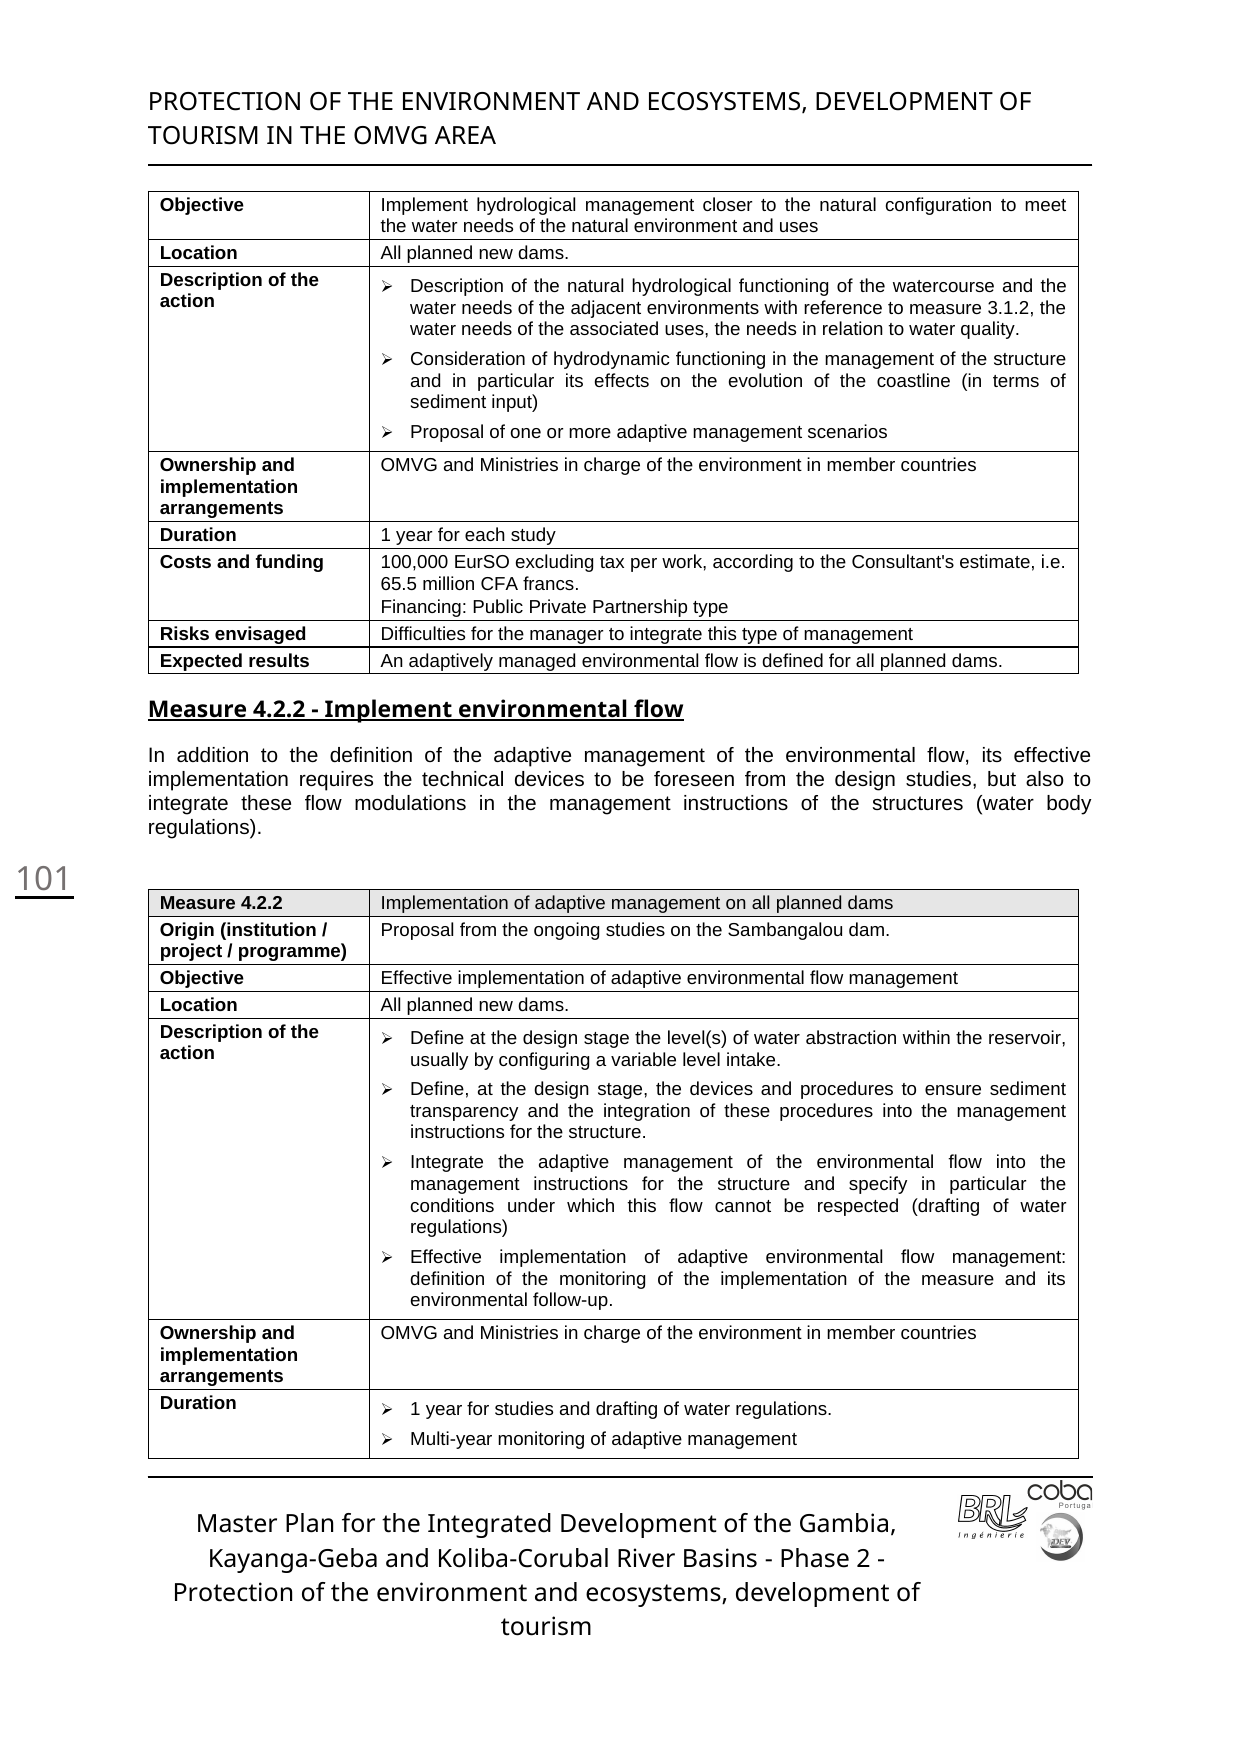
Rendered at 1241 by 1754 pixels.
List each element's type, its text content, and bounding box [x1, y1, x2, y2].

table_cell Ownership and implementation arrangements [149, 1320, 369, 1389]
text In addition to the definition of the adaptive management of the environmental flow, its effective implementation requires the technical devices to be foreseen from the design studies, but also to integrate these flow modulations in the management instructions of the structures (water body regulations). [148, 743, 1092, 839]
table_cell OMVG and Ministries in charge of the environment in member countries [370, 452, 1078, 521]
table_cell Proposal from the ongoing studies on the Sambangalou dam. [370, 917, 1078, 964]
table_cell All planned new dams. [370, 992, 1078, 1017]
text Measure 4.2.2 - Implement environmental flow [148, 693, 1092, 724]
table_cell Origin (institution / project / programme) [149, 917, 369, 964]
table_cell Difficulties for the manager to integrate this type of management [370, 621, 1078, 646]
table_cell 100,000 EurSO excluding tax per work, according to the Consultant's estimate, i.e. 65.5 million CFA francs. Financing: Public Private Partnership type [370, 549, 1078, 619]
table_header Measure 4.2.2 [149, 890, 369, 916]
table_cell 1 year for each study [370, 522, 1078, 548]
table_cell Description of the action [149, 1019, 369, 1319]
table_cell Objective [149, 965, 369, 991]
picture [957, 1479, 1093, 1539]
table_cell Effective implementation of adaptive environmental flow management [370, 965, 1078, 991]
table_cell Duration [149, 522, 369, 548]
table_header Implementation of adaptive management on all planned dams [370, 890, 1078, 916]
table_cell Ownership and implementation arrangements [149, 452, 369, 521]
table_cell An adaptively managed environmental flow is defined for all planned dams. [370, 648, 1078, 673]
table_cell Objective [149, 192, 369, 239]
table_cell Define at the design stage the level(s) of water abstraction within the reservoir, usually by configuring a variable level intake. Define, at the design stage, the devices and procedures to ensure sediment transparency and the integration of these procedures into the management instructions for the structure. Integrate the adaptive management of the environmental flow into the management instructions for the structure and specify in particular the conditions under which this flow cannot be respected (drafting of water regulations) Effective implementation of adaptive environmental flow management: definition of the monitoring of the implementation of the measure and its environmental follow-up. [370, 1019, 1078, 1319]
table_cell Expected results [149, 648, 369, 673]
table_cell OMVG and Ministries in charge of the environment in member countries [370, 1320, 1078, 1389]
table_cell Description of the action [149, 267, 369, 451]
table_cell 1 year for studies and drafting of water regulations. Multi-year monitoring of adaptive management [370, 1390, 1078, 1458]
table_cell Duration [149, 1390, 369, 1458]
table_cell Costs and funding [149, 549, 369, 619]
table_cell Risks envisaged [149, 621, 369, 646]
table_cell Location [149, 240, 369, 266]
table_cell Location [149, 992, 369, 1017]
table_cell All planned new dams. [370, 240, 1078, 266]
table_cell Implement hydrological management closer to the natural configuration to meet the water needs of the natural environment and uses [370, 192, 1078, 239]
table_cell Description of the natural hydrological functioning of the watercourse and the water needs of the adjacent environments with reference to measure 3.1.2, the water needs of the associated uses, the needs in relation to water quality. Consideration of hydrodynamic functioning in the management of the structure and in particular its effects on the evolution of the coastline (in terms of sediment input) Proposal of one or more adaptive management scenarios [370, 267, 1078, 451]
